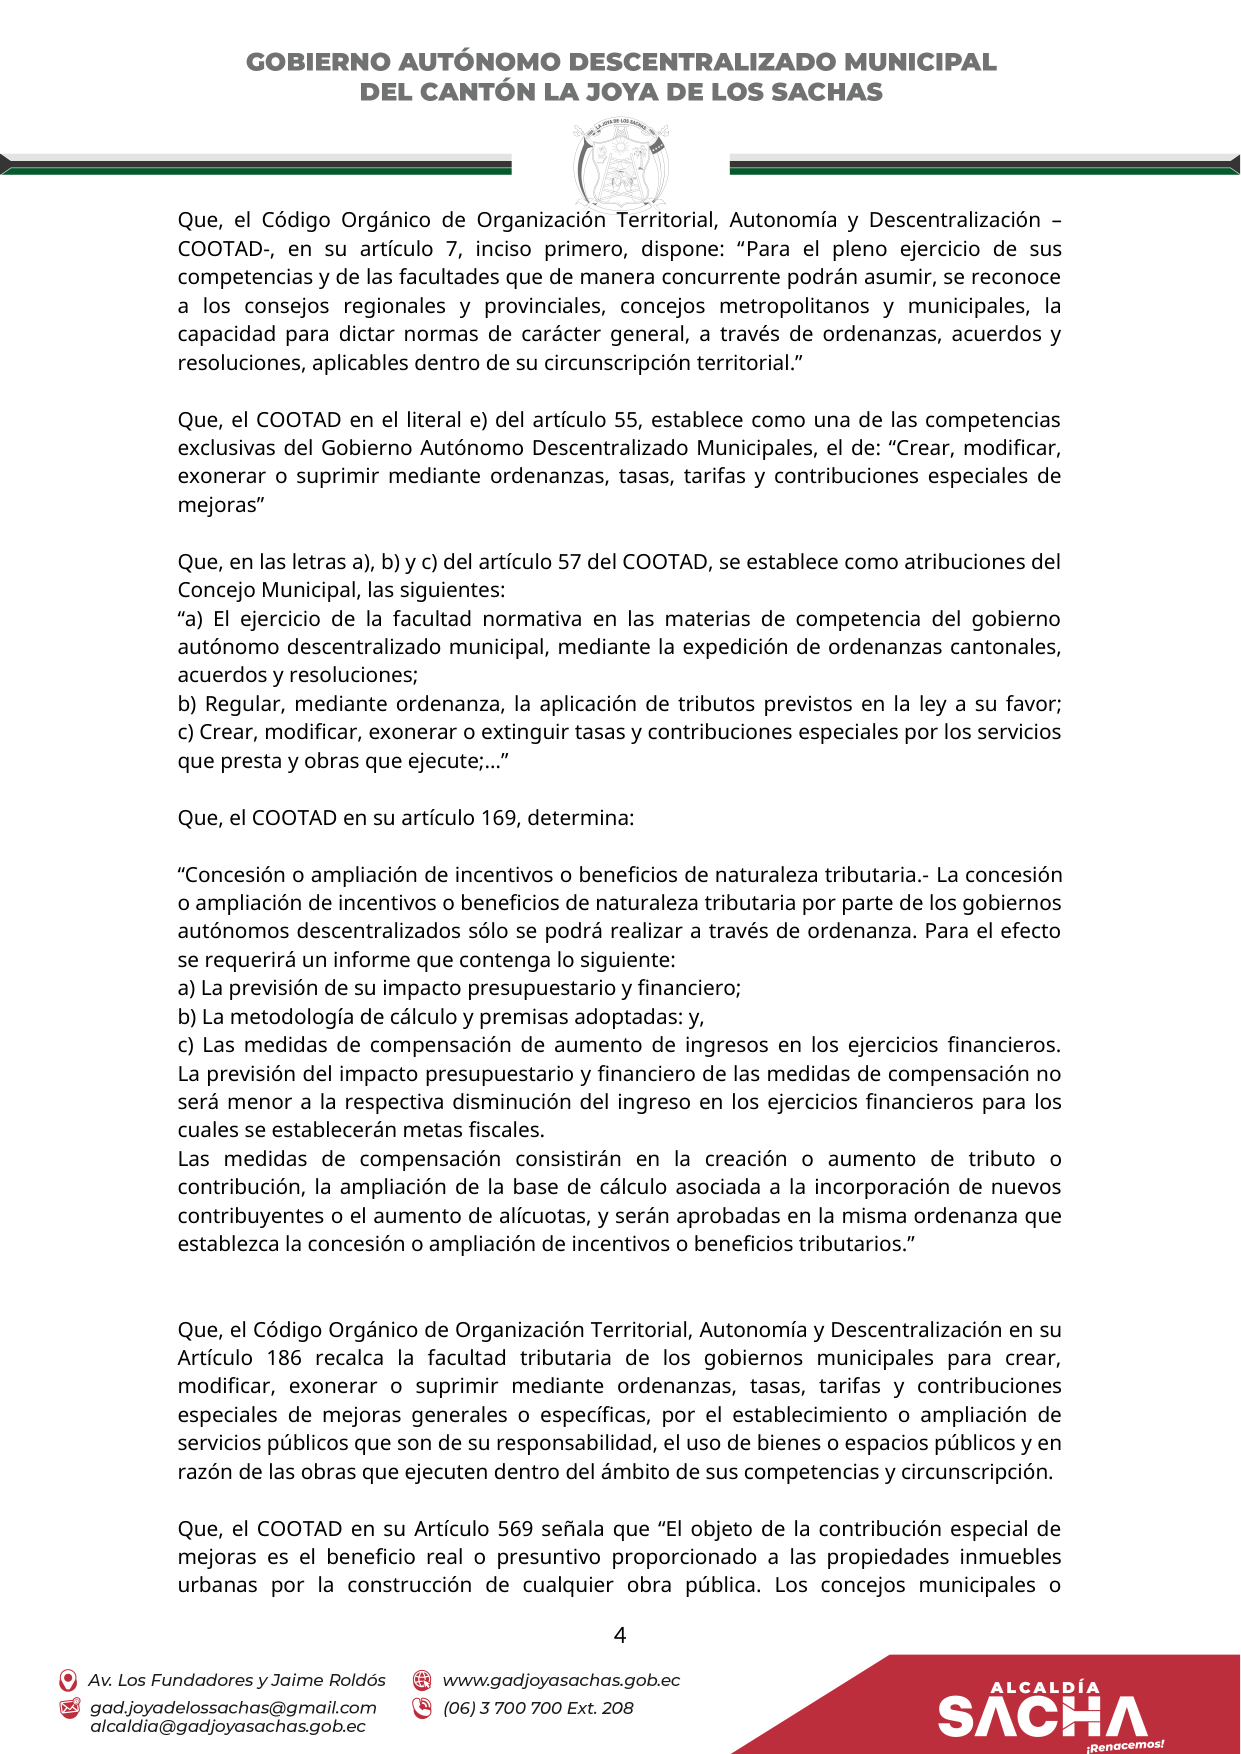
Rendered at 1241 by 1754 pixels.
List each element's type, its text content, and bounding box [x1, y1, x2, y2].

text b) Regular, mediante ordenanza, la aplicación de tributos previstos en la ley a su favor; c) Crear, modificar, exonerar o extinguir tasas y contribuciones especiales por los servicios que presta y obras que ejecute;…” [177, 689, 1063, 774]
text “Concesión o ampliación de incentivos o beneficios de naturaleza tributaria.- La concesión o ampliación de incentivos o beneficios de naturaleza tributaria por parte de los gobiernos autónomos descentralizados sólo se podrá realizar a través de ordenanza. Para el efecto se requerirá un informe que contenga lo siguiente: [177, 860, 1063, 973]
text Que, el COOTAD en su artículo 169, determina: [177, 803, 1063, 831]
text c) Las medidas de compensación de aumento de ingresos en los ejercicios financieros. La previsión del impacto presupuestario y financiero de las medidas de compensación no será menor a la respectiva disminución del ingreso en los ejercicios financieros para los cuales se establecerán metas fiscales. [177, 1030, 1063, 1144]
text Que, en las letras a), b) y c) del artículo 57 del COOTAD, se establece como atribuciones del Concejo Municipal, las siguientes: [177, 547, 1063, 604]
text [177, 1514, 1063, 1599]
text Que, el Código Orgánico de Organización Territorial, Autonomía y Descentralización –COOTAD-, en su artículo 7, inciso primero, dispone: “Para el pleno ejercicio de sus competencias y de las facultades que de manera concurrente podrán asumir, se reconoce a los consejos regionales y provinciales, concejos metropolitanos y municipales, la capacidad para dictar normas de carácter general, a través de ordenanzas, acuerdos y resoluciones, aplicables dentro de su circunscripción territorial.” [177, 206, 1063, 376]
text Que, el Código Orgánico de Organización Territorial, Autonomía y Descentralización en su Artículo 186 recalca la facultad tributaria de los gobiernos municipales para crear, modificar, exonerar o suprimir mediante ordenanzas, tasas, tarifas y contribuciones especiales de mejoras generales o específicas, por el establecimiento o ampliación de servicios públicos que son de su responsabilidad, el uso de bienes o espacios públicos y en razón de las obras que ejecuten dentro del ámbito de sus competencias y circunscripción. [177, 1315, 1063, 1485]
text “a) El ejercicio de la facultad normativa en las materias de competencia del gobierno autónomo descentralizado municipal, mediante la expedición de ordenanzas cantonales, acuerdos y resoluciones; [177, 604, 1063, 689]
picture [0, 15, 1241, 1754]
text a) La previsión de su impacto presupuestario y financiero; [177, 973, 1063, 1002]
text Que, el COOTAD en el literal e) del artículo 55, establece como una de las competencias exclusivas del Gobierno Autónomo Descentralizado Municipales, el de: “Crear, modificar, exonerar o suprimir mediante ordenanzas, tasas, tarifas y contribuciones especiales de mejoras” [177, 405, 1063, 518]
text b) La metodología de cálculo y premisas adoptadas: y, [177, 1002, 1063, 1030]
text Las medidas de compensación consistirán en la creación o aumento de tributo o contribución, la ampliación de la base de cálculo asociada a la incorporación de nuevos contribuyentes o el aumento de alícuotas, y serán aprobadas en la misma ordenanza que establezca la concesión o ampliación de incentivos o beneficios tributarios.” [177, 1144, 1063, 1258]
